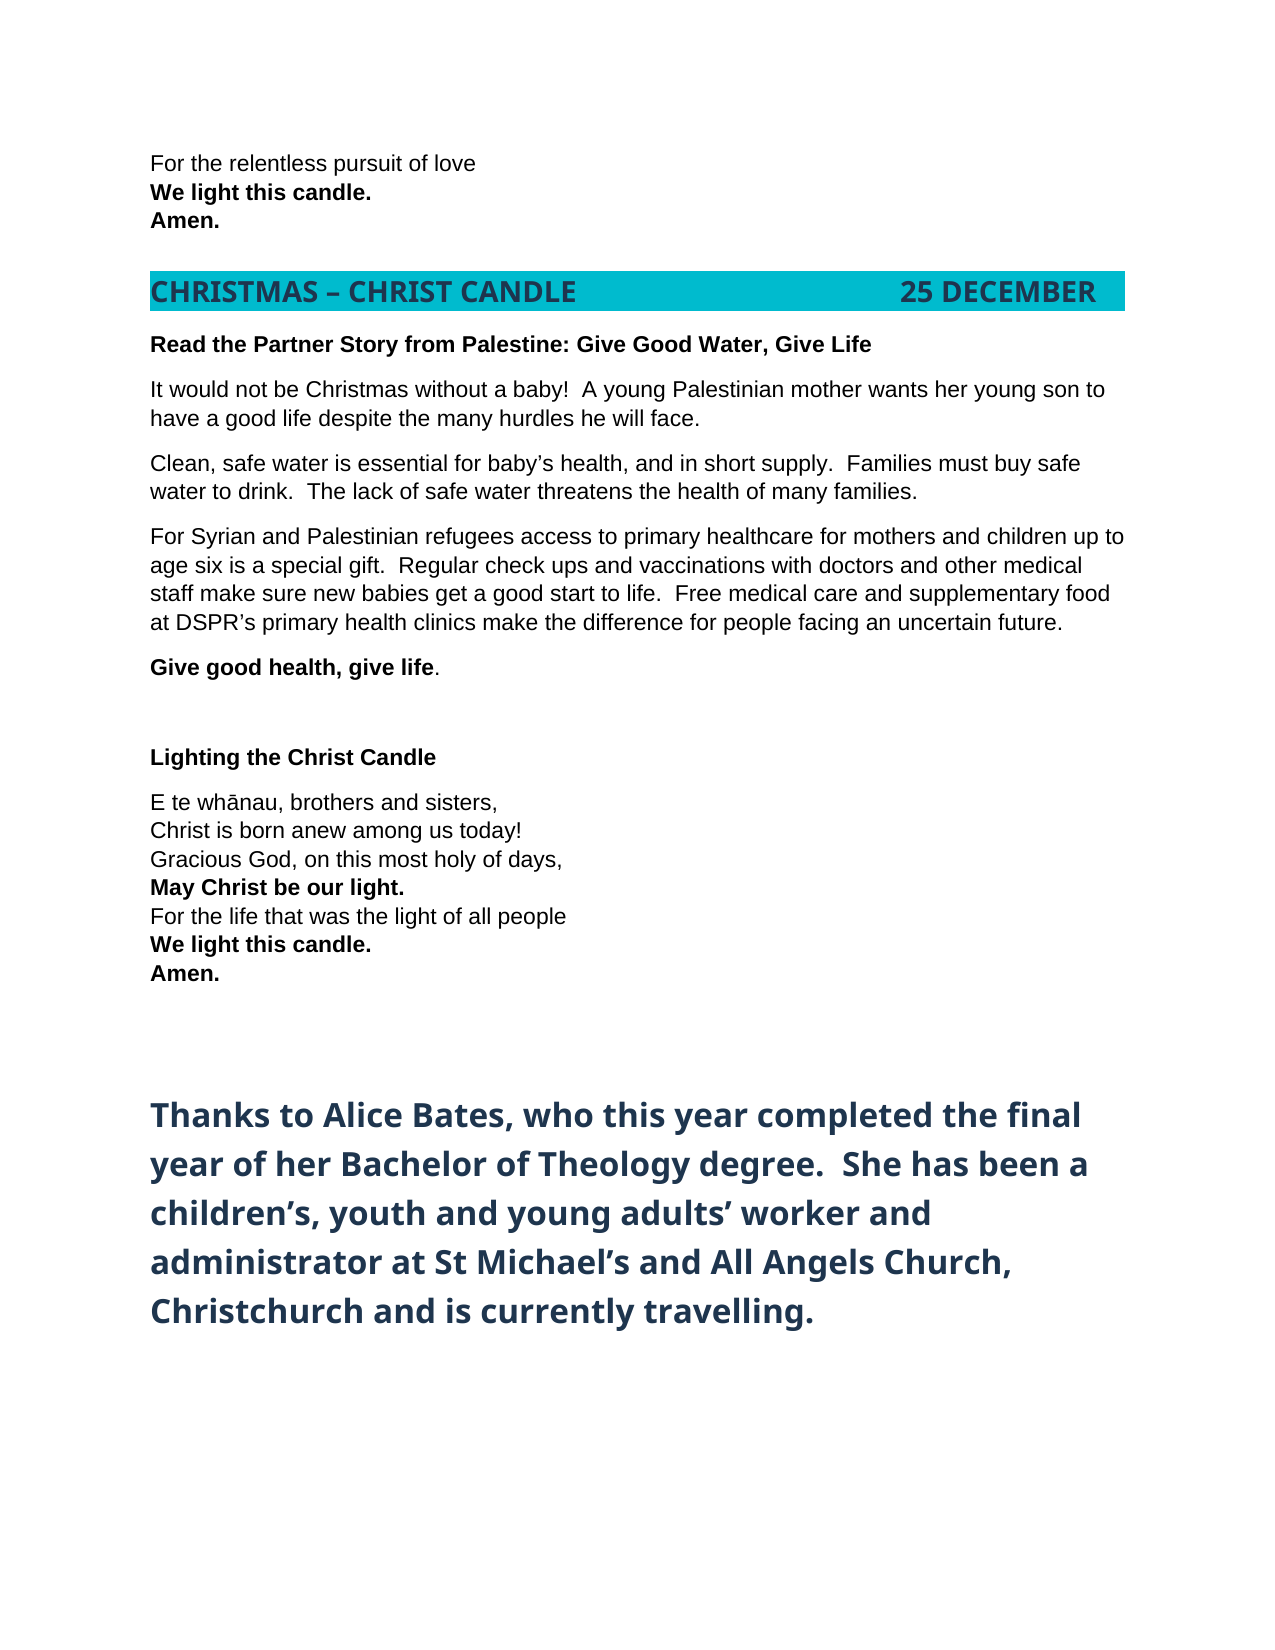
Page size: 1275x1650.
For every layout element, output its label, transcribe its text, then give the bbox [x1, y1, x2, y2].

text May Christ be our light. [150, 874, 1125, 901]
text E te whānau, brothers and sisters, [150, 789, 1125, 815]
text For the relentless pursuit of love [150, 150, 1125, 176]
text Amen. [150, 207, 1125, 233]
subtitle Thanks to Alice Bates, who this year completed the final year of her Bachelor of Theology degree. She has been a children’s, youth and young adults’ worker and administrator at St Michael’s and All Angels Church, Christchurch and is currently travelling. [150, 1092, 1125, 1333]
text For Syrian and Palestinian refugees access to primary healthcare for mothers and children up to age six is a special gift. Regular check ups and vaccinations with doctors and other medical staff make sure new babies get a good start to life. Free medical care and supplementary food at DSPR’s primary health clinics make the difference for people facing an uncertain future. [150, 523, 1125, 635]
text Lighting the Christ Candle [150, 744, 1125, 770]
text Gracious God, on this most holy of days, [150, 846, 1125, 872]
text It would not be Christmas without a baby! A young Palestinian mother wants her young son to have a good life despite the many hurdles he will face. [150, 376, 1125, 431]
text We light this candle. [150, 931, 1125, 957]
text Clean, safe water is essential for baby’s health, and in short supply. Families must buy safe water to drink. The lack of safe water threatens the health of many families. [150, 449, 1125, 504]
text Read the Partner Story from Palestine: Give Good Water, Give Life [150, 331, 1125, 357]
text For the life that was the light of all people [150, 903, 1125, 929]
text Christ is born anew among us today! [150, 817, 1125, 844]
text Amen. [150, 959, 1125, 986]
text We light this candle. [150, 178, 1125, 205]
text Give good health, give life. [150, 653, 1125, 680]
text Christmas – Christ Candle 25 December [150, 271, 1125, 311]
